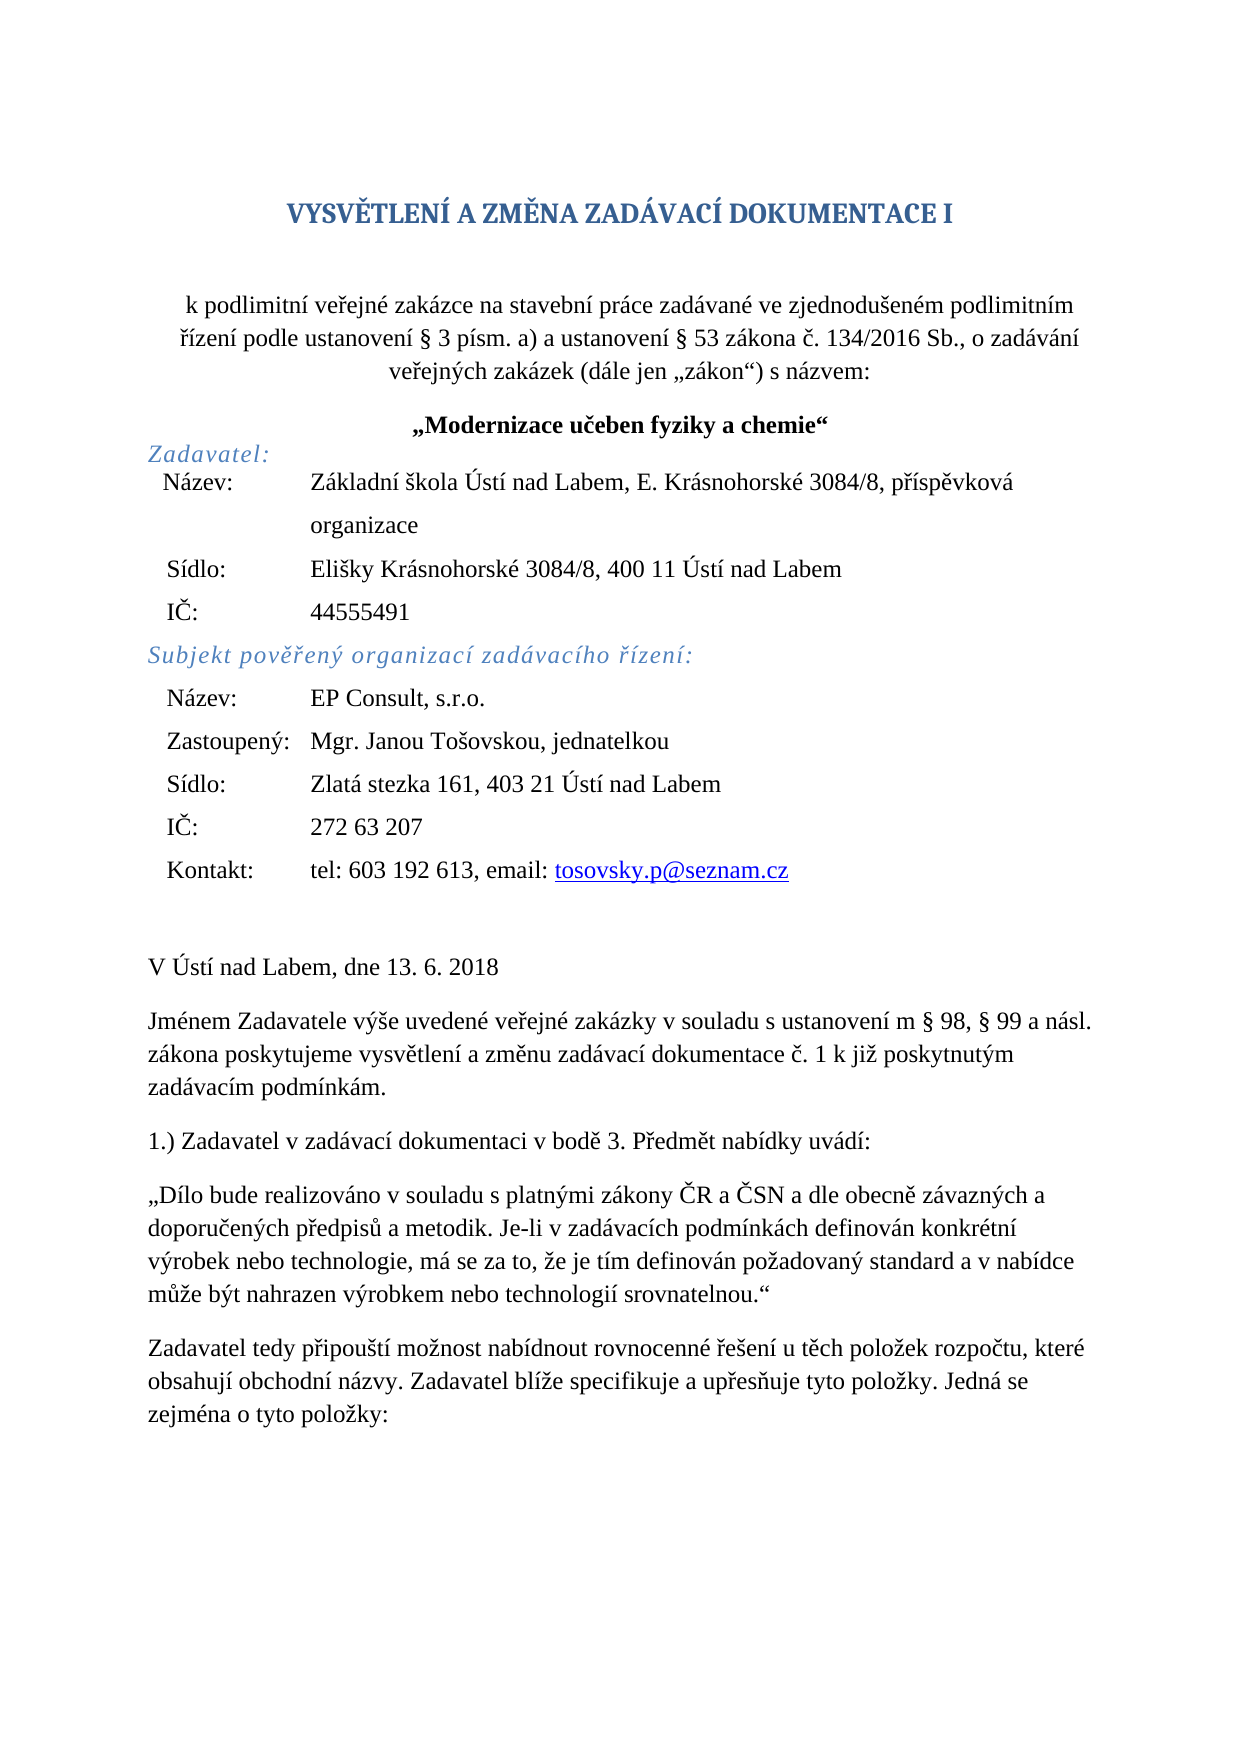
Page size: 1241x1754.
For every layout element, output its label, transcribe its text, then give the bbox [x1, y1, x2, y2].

text IČ: 44555491 [166, 597, 1093, 626]
subtitle Subjekt pověřený organizací zadávacího řízení: [148, 640, 1093, 669]
text „Dílo bude realizováno v souladu s platnými zákony ČR a ČSN a dle obecně závazných a doporučených předpisů a metodik. Je-li v zadávacích podmínkách definován konkrétní výrobek nebo technologie, má se za to, že je tím definován požadovaný standard a v nabídce může být nahrazen výrobkem nebo technologií srovnatelnou.“ [148, 1180, 1093, 1308]
subtitle „Modernizace učeben fyziky a chemie“ [148, 410, 1093, 439]
text Zadavatel tedy připouští možnost nabídnout rovnocenné řešení u těch položek rozpočtu, které obsahují obchodní názvy. Zadavatel blíže specifikuje a upřesňuje tyto položky. Jedná se zejména o tyto položky: [148, 1333, 1093, 1428]
text Sídlo: Zlatá stezka 161, 403 21 Ústí nad Labem [166, 769, 1093, 798]
text IČ: 272 63 207 [166, 812, 1093, 841]
subtitle VYSVĚTLENÍ A ZMĚNA ZADÁVACÍ DOKUMENTACE I [148, 198, 1093, 231]
text k podlimitní veřejné zakázce na stavební práce zadávané ve zjednodušeném podlimitním řízení podle ustanovení § 3 písm. a) a ustanovení § 53 zákona č. 134/2016 Sb., o zadávání veřejných zakázek (dále jen „zákon“) s názvem: [166, 290, 1093, 385]
text Název: Základní škola Ústí nad Labem, E. Krásnohorské 3084/8, příspěvková organizace [162, 467, 1093, 539]
text Kontakt: tel: 603 192 613, email: tosovsky.p@seznam.cz [166, 856, 1093, 884]
subtitle Zadavatel: [148, 439, 1093, 467]
text V Ústí nad Labem, dne 13. 6. 2018 [148, 952, 1093, 981]
text Zastoupený: Mgr. Janou Tošovskou, jednatelkou [166, 726, 1093, 755]
text 1.) Zadavatel v zadávací dokumentaci v bodě 3. Předmět nabídky uvádí: [148, 1126, 1093, 1155]
text Sídlo: Elišky Krásnohorské 3084/8, 400 11 Ústí nad Labem [166, 554, 1093, 582]
text Název: EP Consult, s.r.o. [166, 683, 1093, 712]
text Jménem Zadavatele výše uvedené veřejné zakázky v souladu s ustanovení m § 98, § 99 a násl. zákona poskytujeme vysvětlení a změnu zadávací dokumentace č. 1 k již poskytnutým zadávacím podmínkám. [148, 1006, 1093, 1101]
